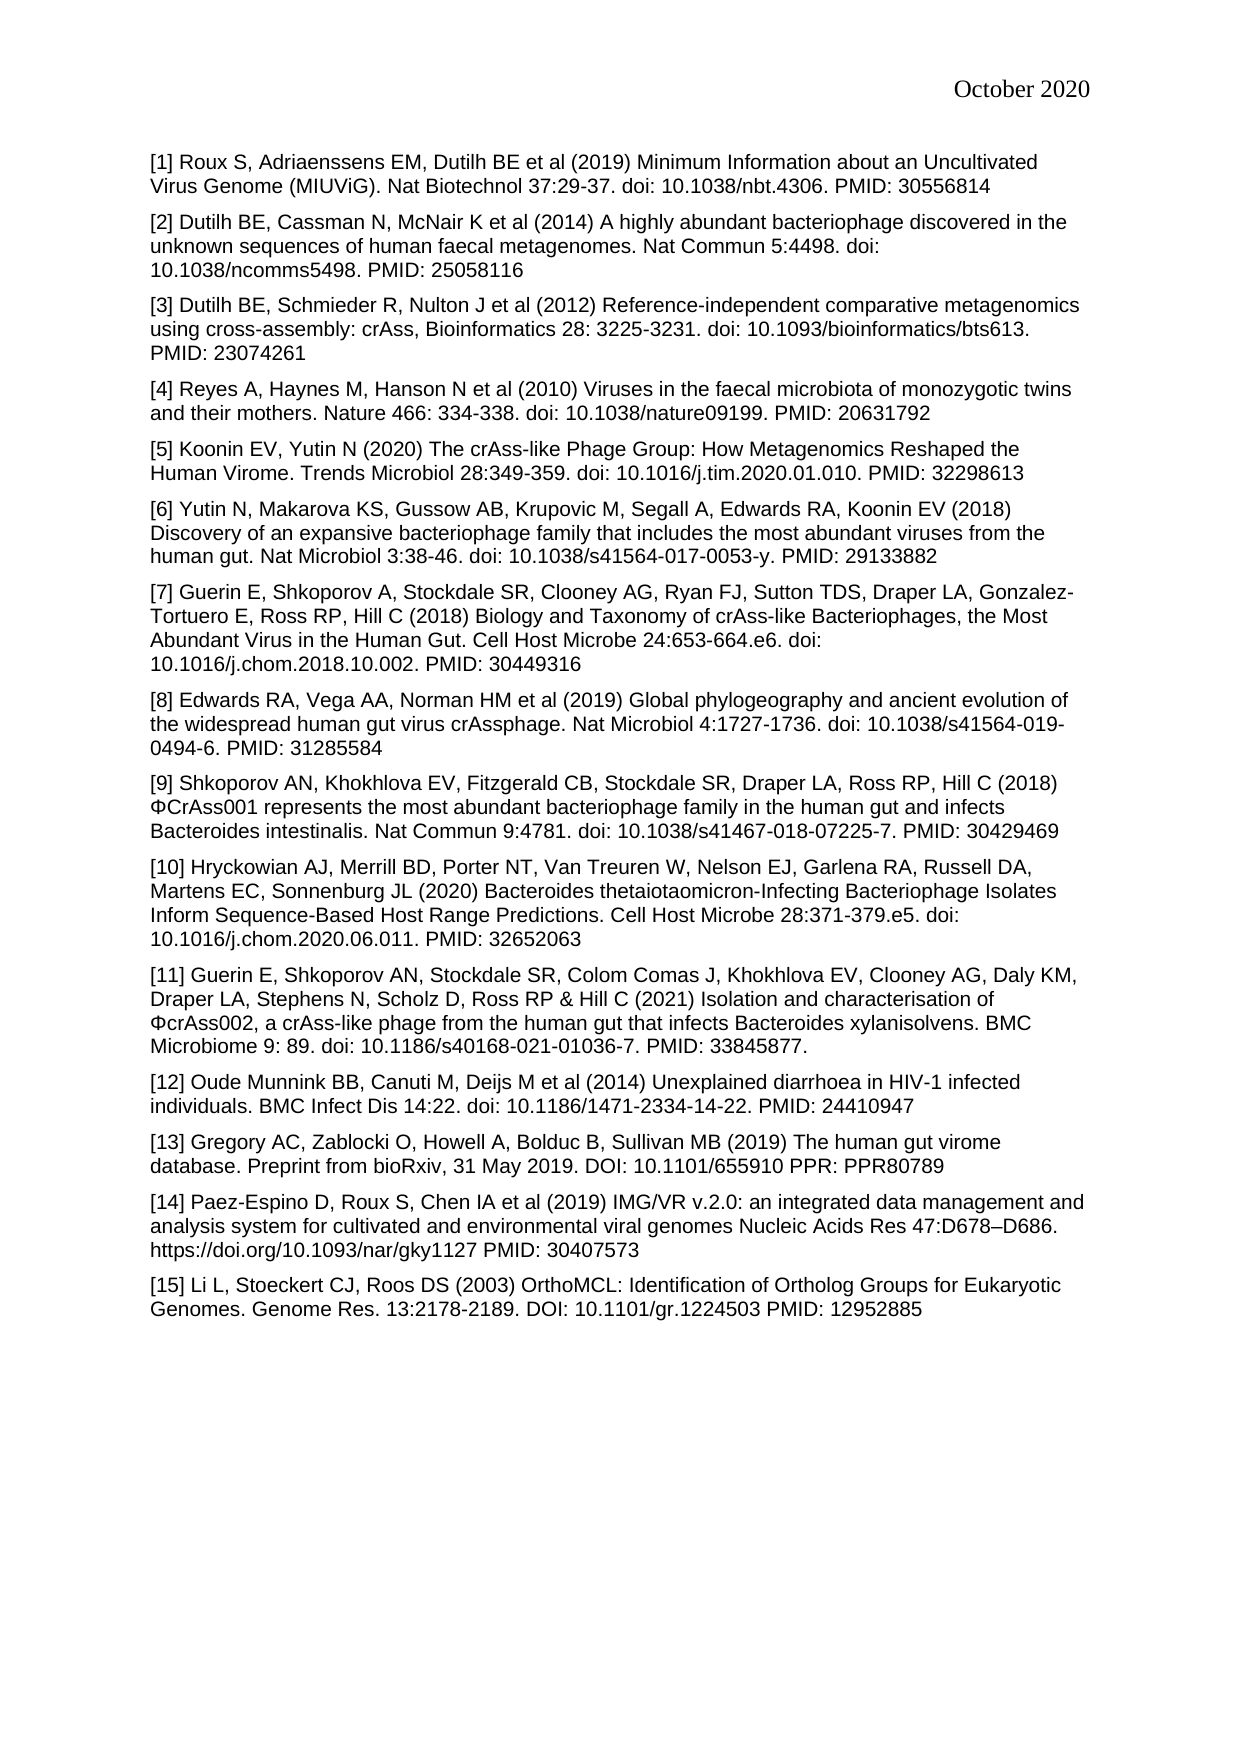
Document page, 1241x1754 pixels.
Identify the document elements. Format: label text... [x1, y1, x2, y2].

text [5] Koonin EV, Yutin N (2020) The crAss-like Phage Group: How Metagenomics Reshaped the Human Virome. Trends Microbiol 28:349-359. doi: 10.1016/j.tim.2020.01.010. PMID: 32298613 [150, 437, 1090, 484]
text [7] Guerin E, Shkoporov A, Stockdale SR, Clooney AG, Ryan FJ, Sutton TDS, Draper LA, Gonzalez-Tortuero E, Ross RP, Hill C (2018) Biology and Taxonomy of crAss-like Bacteriophages, the Most Abundant Virus in the Human Gut. Cell Host Microbe 24:653-664.e6. doi: 10.1016/j.chom.2018.10.002. PMID: 30449316 [150, 580, 1090, 676]
text [9] Shkoporov AN, Khokhlova EV, Fitzgerald CB, Stockdale SR, Draper LA, Ross RP, Hill C (2018) ΦCrAss001 represents the most abundant bacteriophage family in the human gut and infects Bacteroides intestinalis. Nat Commun 9:4781. doi: 10.1038/s41467-018-07225-7. PMID: 30429469 [150, 771, 1090, 843]
text [4] Reyes A, Haynes M, Hanson N et al (2010) Viruses in the faecal microbiota of monozygotic twins and their mothers. Nature 466: 334-338. doi: 10.1038/nature09199. PMID: 20631792 [150, 377, 1090, 425]
text [11] Guerin E, Shkoporov AN, Stockdale SR, Colom Comas J, Khokhlova EV, Clooney AG, Daly KM, Draper LA, Stephens N, Scholz D, Ross RP & Hill C (2021) Isolation and characterisation of ΦcrAss002, a crAss-like phage from the human gut that infects Bacteroides xylanisolvens. BMC Microbiome 9: 89. doi: 10.1186/s40168-021-01036-7. PMID: 33845877. [150, 962, 1090, 1058]
text [2] Dutilh BE, Cassman N, McNair K et al (2014) A highly abundant bacteriophage discovered in the unknown sequences of human faecal metagenomes. Nat Commun 5:4498. doi: 10.1038/ncomms5498. PMID: 25058116 [150, 210, 1090, 282]
text [10] Hryckowian AJ, Merrill BD, Porter NT, Van Treuren W, Nelson EJ, Garlena RA, Russell DA, Martens EC, Sonnenburg JL (2020) Bacteroides thetaiotaomicron-Infecting Bacteriophage Isolates Inform Sequence-Based Host Range Predictions. Cell Host Microbe 28:371-379.e5. doi: 10.1016/j.chom.2020.06.011. PMID: 32652063 [150, 855, 1090, 951]
text [12] Oude Munnink BB, Canuti M, Deijs M et al (2014) Unexplained diarrhoea in HIV-1 infected individuals. BMC Infect Dis 14:22. doi: 10.1186/1471-2334-14-22. PMID: 24410947 [150, 1070, 1090, 1118]
text [1] Roux S, Adriaenssens EM, Dutilh BE et al (2019) Minimum Information about an Uncultivated Virus Genome (MIUViG). Nat Biotechnol 37:29-37. doi: 10.1038/nbt.4306. PMID: 30556814 [150, 150, 1090, 198]
text [14] Paez-Espino D, Roux S, Chen IA et al (2019) IMG/VR v.2.0: an integrated data management and analysis system for cultivated and environmental viral genomes Nucleic Acids Res 47:D678–D686. https://doi.org/10.1093/nar/gky1127 PMID: 30407573 [150, 1189, 1090, 1261]
text [8] Edwards RA, Vega AA, Norman HM et al (2019) Global phylogeography and ancient evolution of the widespread human gut virus crAssphage. Nat Microbiol 4:1727-1736. doi: 10.1038/s41564-019-0494-6. PMID: 31285584 [150, 688, 1090, 759]
text [15] Li L, Stoeckert CJ, Roos DS (2003) OrthoMCL: Identification of Ortholog Groups for Eukaryotic Genomes. Genome Res. 13:2178-2189. DOI: 10.1101/gr.1224503 PMID: 12952885 [150, 1273, 1090, 1321]
text [6] Yutin N, Makarova KS, Gussow AB, Krupovic M, Segall A, Edwards RA, Koonin EV (2018) Discovery of an expansive bacteriophage family that includes the most abundant viruses from the human gut. Nat Microbiol 3:38-46. doi: 10.1038/s41564-017-0053-y. PMID: 29133882 [150, 496, 1090, 568]
text [13] Gregory AC, Zablocki O, Howell A, Bolduc B, Sullivan MB (2019) The human gut virome database. Preprint from bioRxiv, 31 May 2019. DOI: 10.1101/655910 PPR: PPR80789 [150, 1130, 1090, 1178]
text [3] Dutilh BE, Schmieder R, Nulton J et al (2012) Reference-independent comparative metagenomics using cross-assembly: crAss, Bioinformatics 28: 3225-3231. doi: 10.1093/bioinformatics/bts613. PMID: 23074261 [150, 293, 1090, 365]
